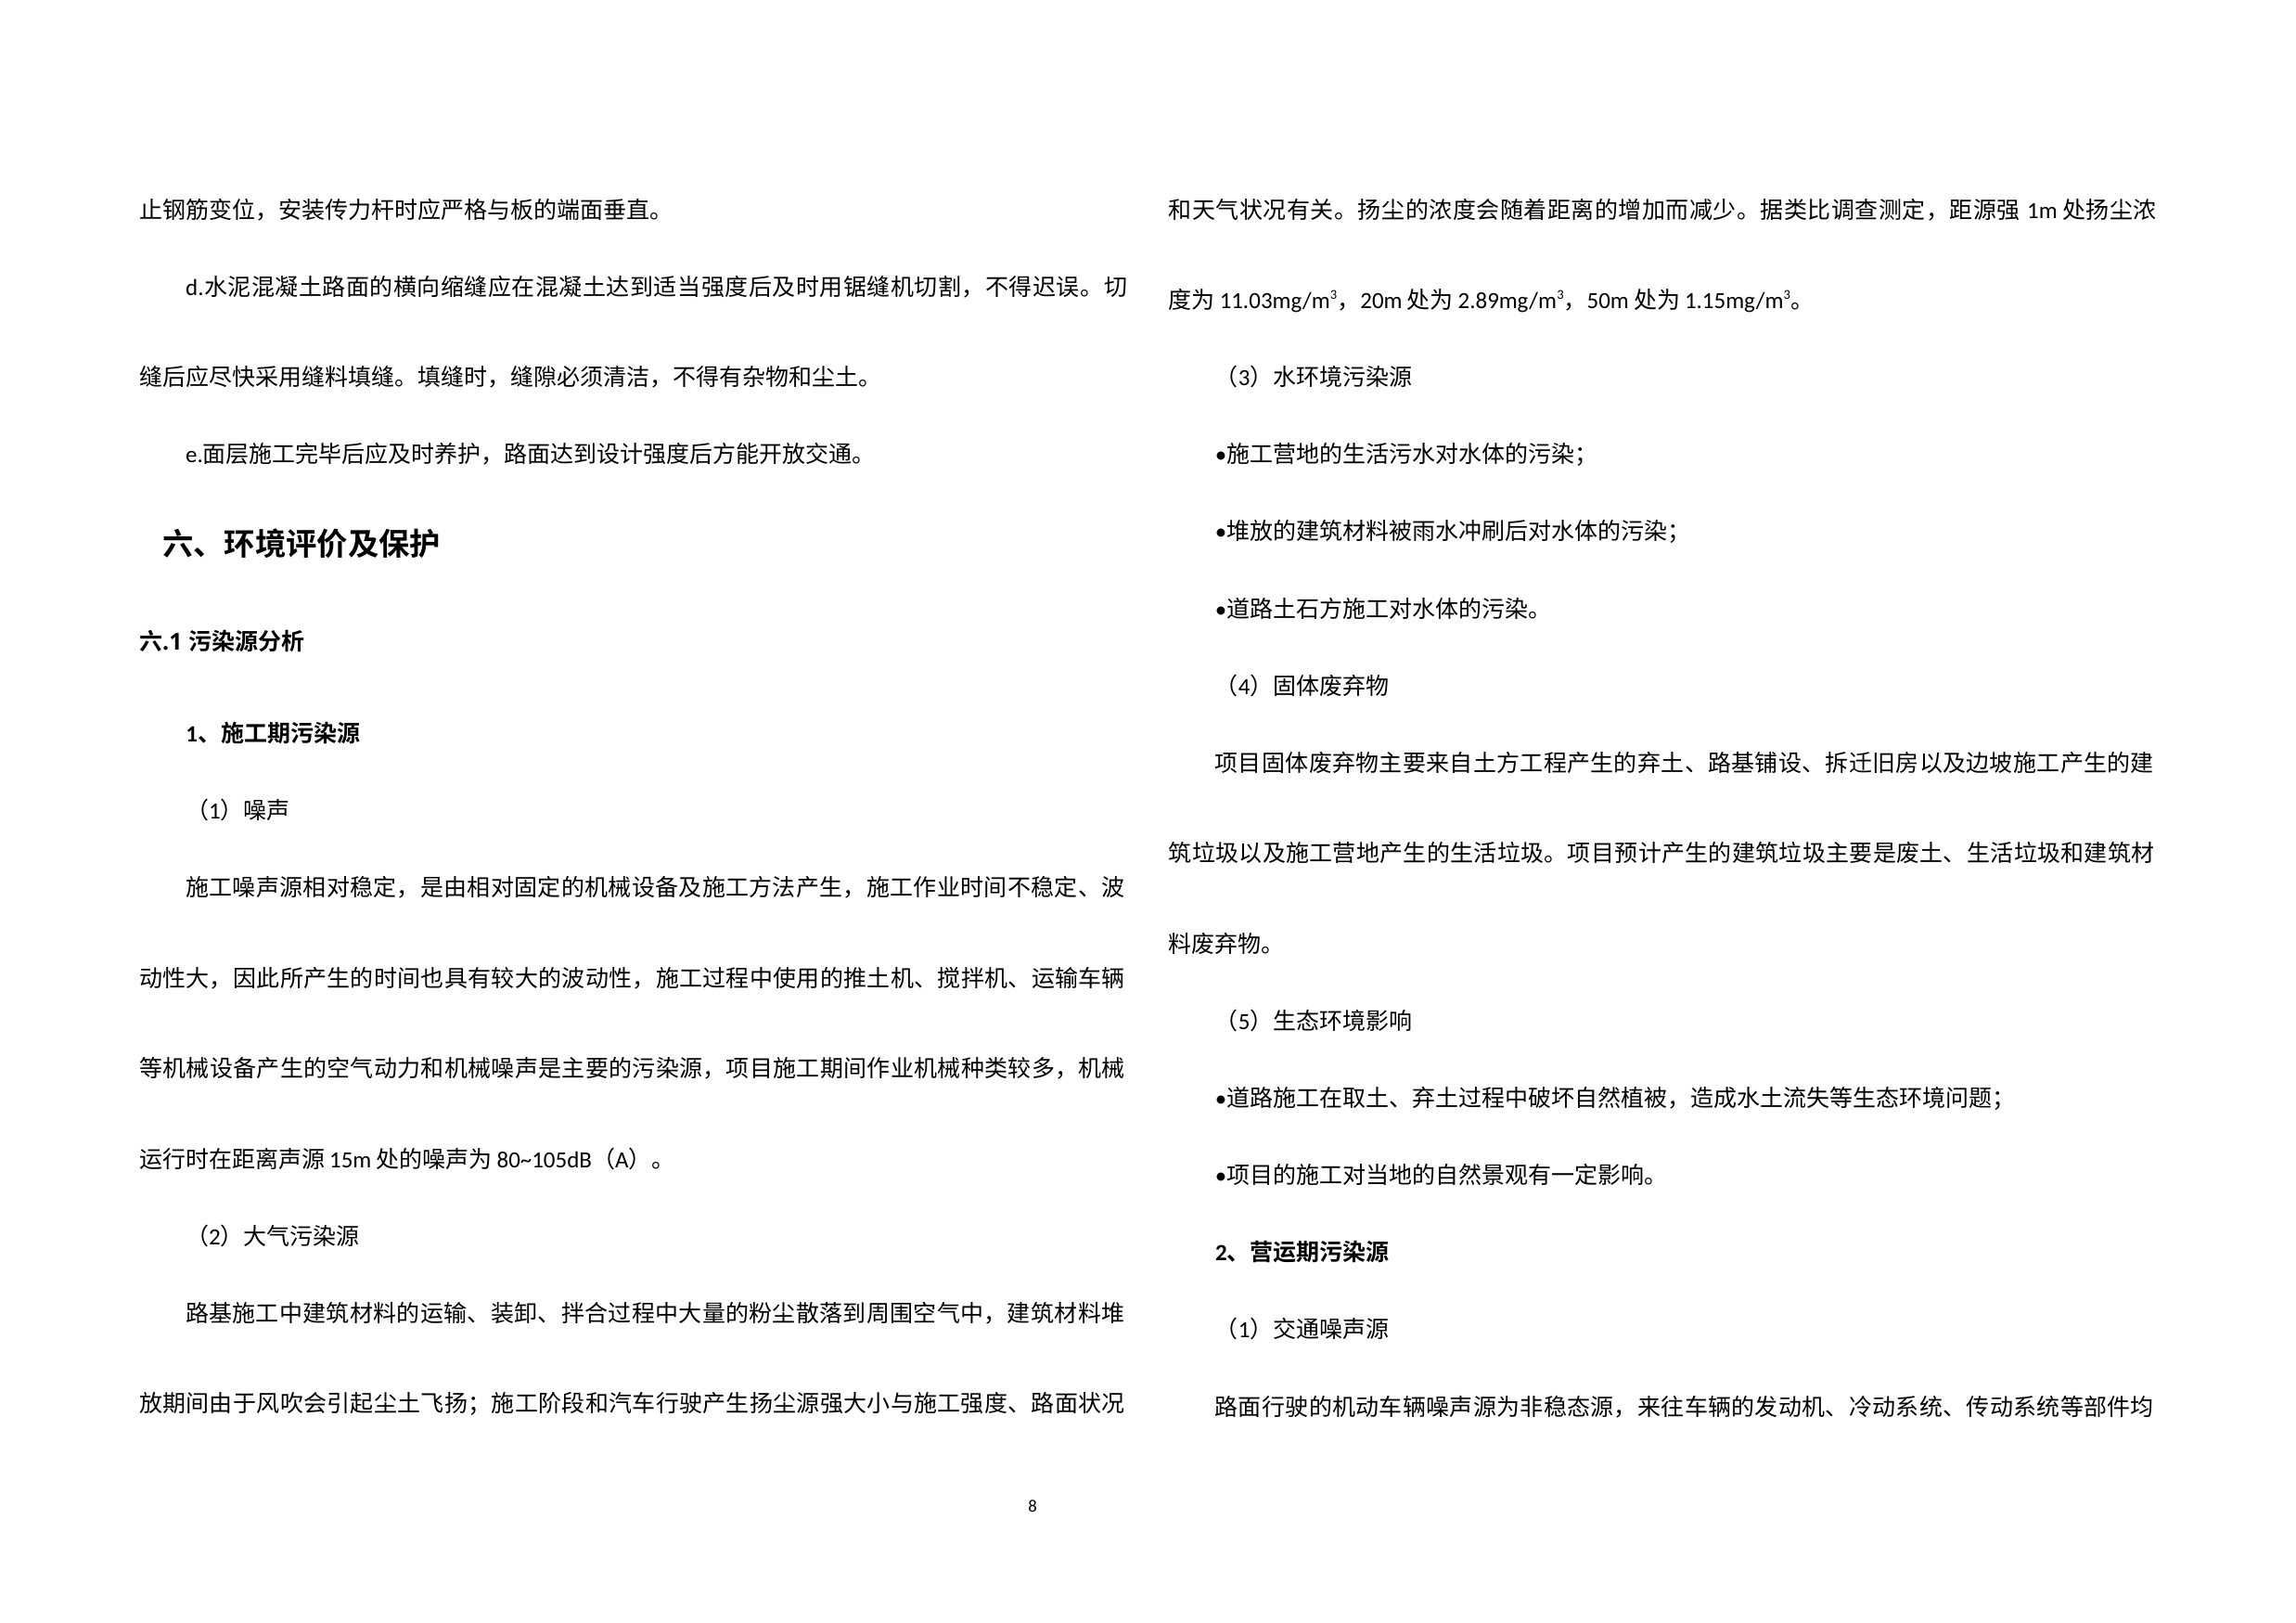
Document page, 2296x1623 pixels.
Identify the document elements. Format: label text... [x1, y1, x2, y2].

text •施工营地的生活污水对水体的污染； [1168, 422, 2157, 483]
text （1）交通噪声源 [1168, 1297, 2157, 1358]
text （1）噪声 [139, 779, 1127, 839]
text 路基施工中建筑材料的运输、装卸、拌合过程中大量的粉尘散落到周围空气中，建筑材料堆放期间由于风吹会引起尘土飞扬；施工阶段和汽车行驶产生扬尘源强大小与施工强度、路面状况和天气状况有关。扬尘的浓度会随着距离的增加而减少。据类比调查测定，距源强1m处扬尘浓度为11.03mg/m3，20m处为2.89mg/m3，50m处为1.15mg/m3。 [139, 1282, 1127, 1432]
text e.面层施工完毕后应及时养护，路面达到设计强度后方能开放交通。 [139, 422, 1127, 483]
text 项目固体废弃物主要来自土方工程产生的弃土、路基铺设、拆迁旧房以及边坡施工产生的建筑垃圾以及施工营地产生的生活垃圾。项目预计产生的建筑垃圾主要是废土、生活垃圾和建筑材料废弃物。 [1168, 731, 2157, 973]
text 路面行驶的机动车辆噪声源为非稳态源，来往车辆的发动机、冷动系统、传动系统等部件均会产生噪声；行驶过程车辆引起的气流湍动、排气系统、轮胎摩擦路面等也会产生噪声。 [1168, 1375, 2157, 1436]
text •堆放的建筑材料被雨水冲刷后对水体的污染； [1168, 499, 2157, 560]
text 路基施工中建筑材料的运输、装卸、拌合过程中大量的粉尘散落到周围空气中，建筑材料堆放期间由于风吹会引起尘土飞扬；施工阶段和汽车行驶产生扬尘源强大小与施工强度、路面状况和天气状况有关。扬尘的浓度会随着距离的增加而减少。据类比调查测定，距源强1m处扬尘浓度为11.03mg/m3，20m处为2.89mg/m3，50m处为1.15mg/m3。 [1168, 178, 2157, 328]
text 2、营运期污染源 [1168, 1220, 2157, 1281]
text •道路施工在取土、弃土过程中破坏自然植被，造成水土流失等生态环境问题； [1168, 1066, 2157, 1127]
text （3）水环境污染源 [1168, 345, 2157, 406]
text （2）大气污染源 [139, 1204, 1127, 1265]
text •道路土石方施工对水体的污染。 [1168, 577, 2157, 638]
text （4）固体废弃物 [1168, 654, 2157, 715]
text 施工噪声源相对稳定，是由相对固定的机械设备及施工方法产生，施工作业时间不稳定、波动性大，因此所产生的时间也具有较大的波动性，施工过程中使用的推土机、搅拌机、运输车辆等机械设备产生的空气动力和机械噪声是主要的污染源，项目施工期间作业机械种类较多，机械运行时在距离声源15m处的噪声为80~105dB（A）。 [139, 856, 1127, 1188]
text d.水泥混凝土路面的横向缩缝应在混凝土达到适当强度后及时用锯缝机切割，不得迟误。切缝后应尽快采用缝料填缝。填缝时，缝隙必须清洁，不得有杂物和尘土。 [139, 255, 1127, 406]
text 1、施工期污染源 [139, 702, 1127, 762]
subtitle 环境评价及保护 [162, 511, 1127, 572]
text （5）生态环境影响 [1168, 989, 2157, 1050]
subtitle 污染源分析 [139, 610, 1127, 670]
text •项目的施工对当地的自然景观有一定影响。 [1168, 1143, 2157, 1204]
text c.浇筑水泥混凝土路面时，必须严格按照设计要求在板内预埋拉杆、传力杆，并在振捣时防止钢筋变位，安装传力杆时应严格与板的端面垂直。 [139, 178, 1127, 238]
